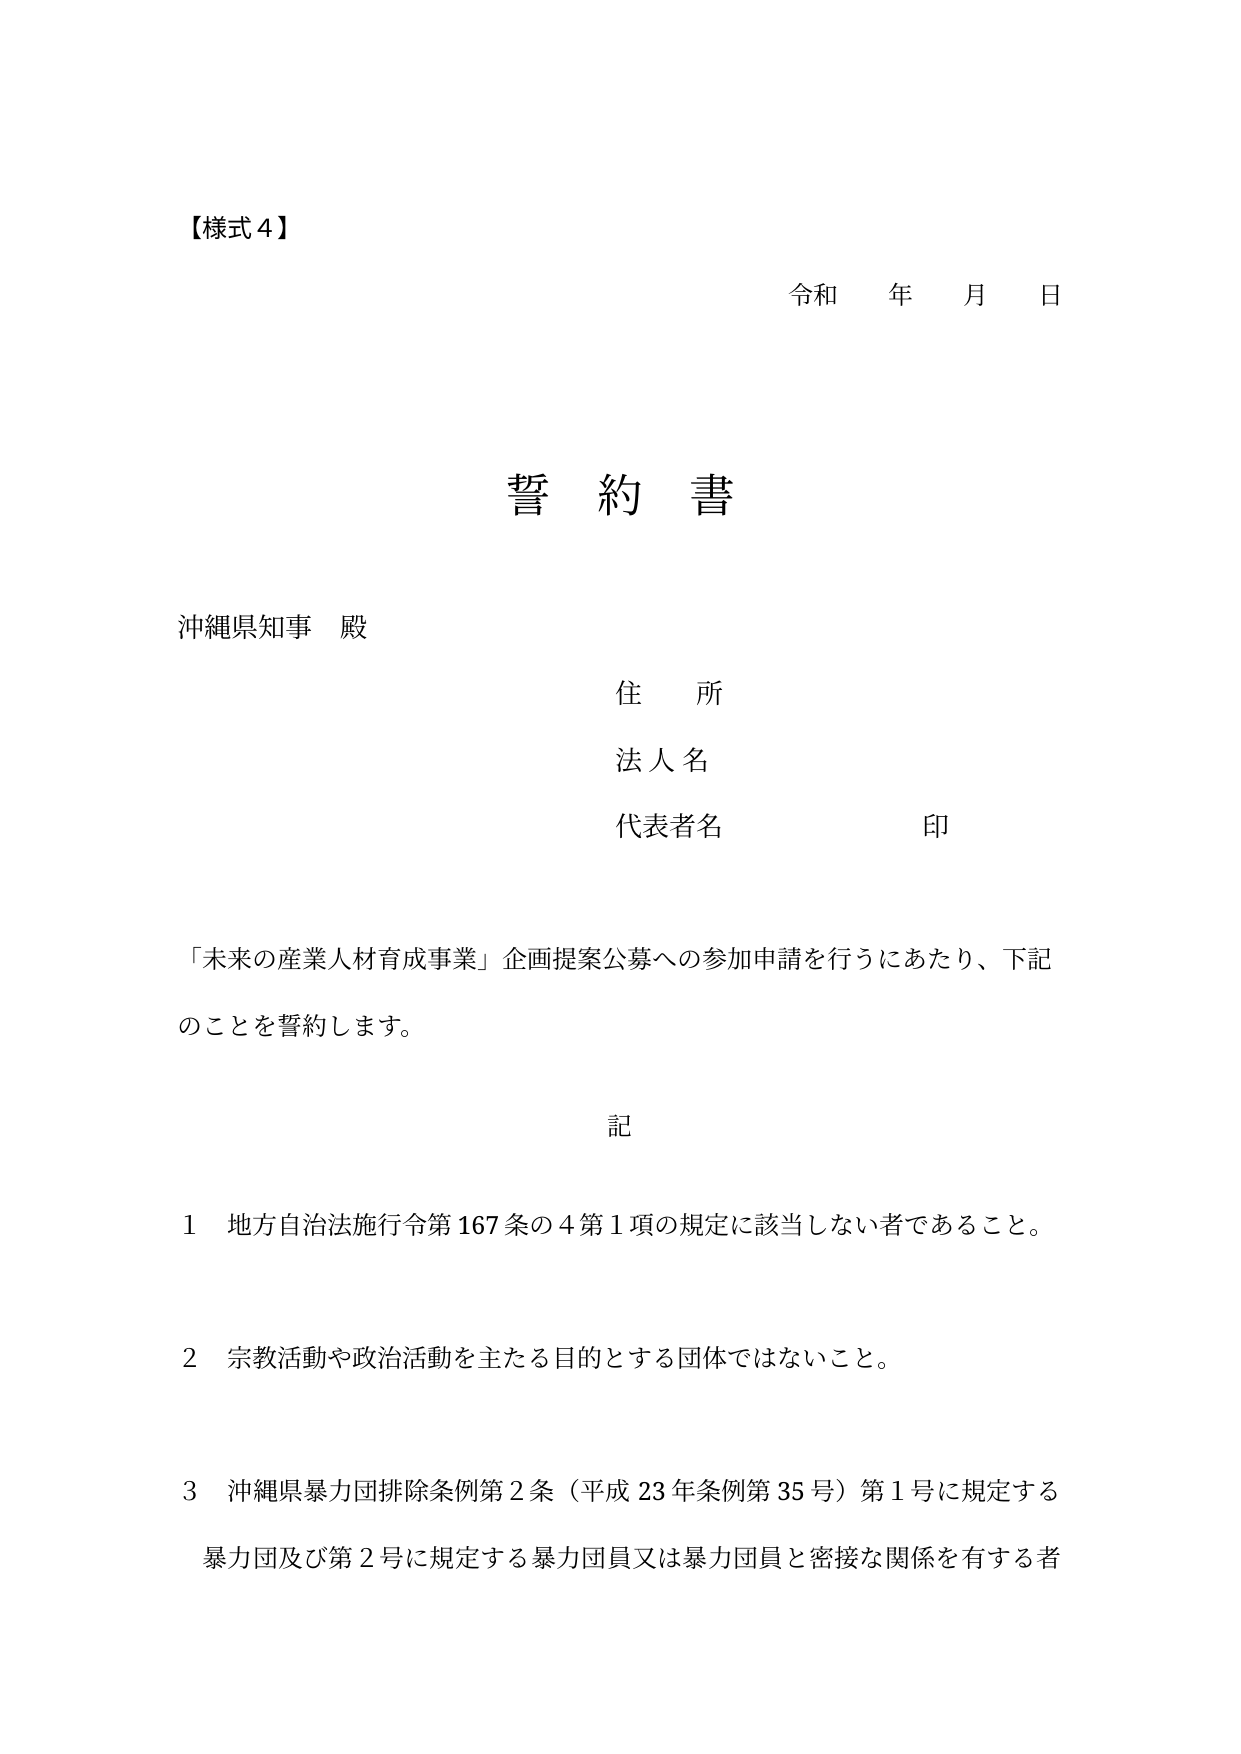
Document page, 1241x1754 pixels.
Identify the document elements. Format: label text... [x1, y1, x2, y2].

text 住 所 [615, 659, 1063, 726]
text 沖縄県知事 殿 [177, 593, 1063, 659]
text 令和 年 月 日 [177, 260, 1063, 327]
text 法 人 名 [615, 726, 1063, 792]
text 代表者名 印 [615, 792, 1063, 858]
text 「未来の産業人材育成事業」企画提案公募への参加申請を行うにあたり、下記のことを誓約します。 [177, 925, 1063, 1058]
text 誓 約 書 [177, 460, 1063, 526]
text ２ 宗教活動や政治活動を主たる目的とする団体ではないこと。 [177, 1324, 1063, 1390]
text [177, 1457, 1063, 1589]
subtitle 記 [177, 1091, 1063, 1157]
text 【様式４】 [177, 194, 1063, 260]
text １ 地方自治法施行令第167条の４第１項の規定に該当しない者であること。 [177, 1191, 1063, 1257]
